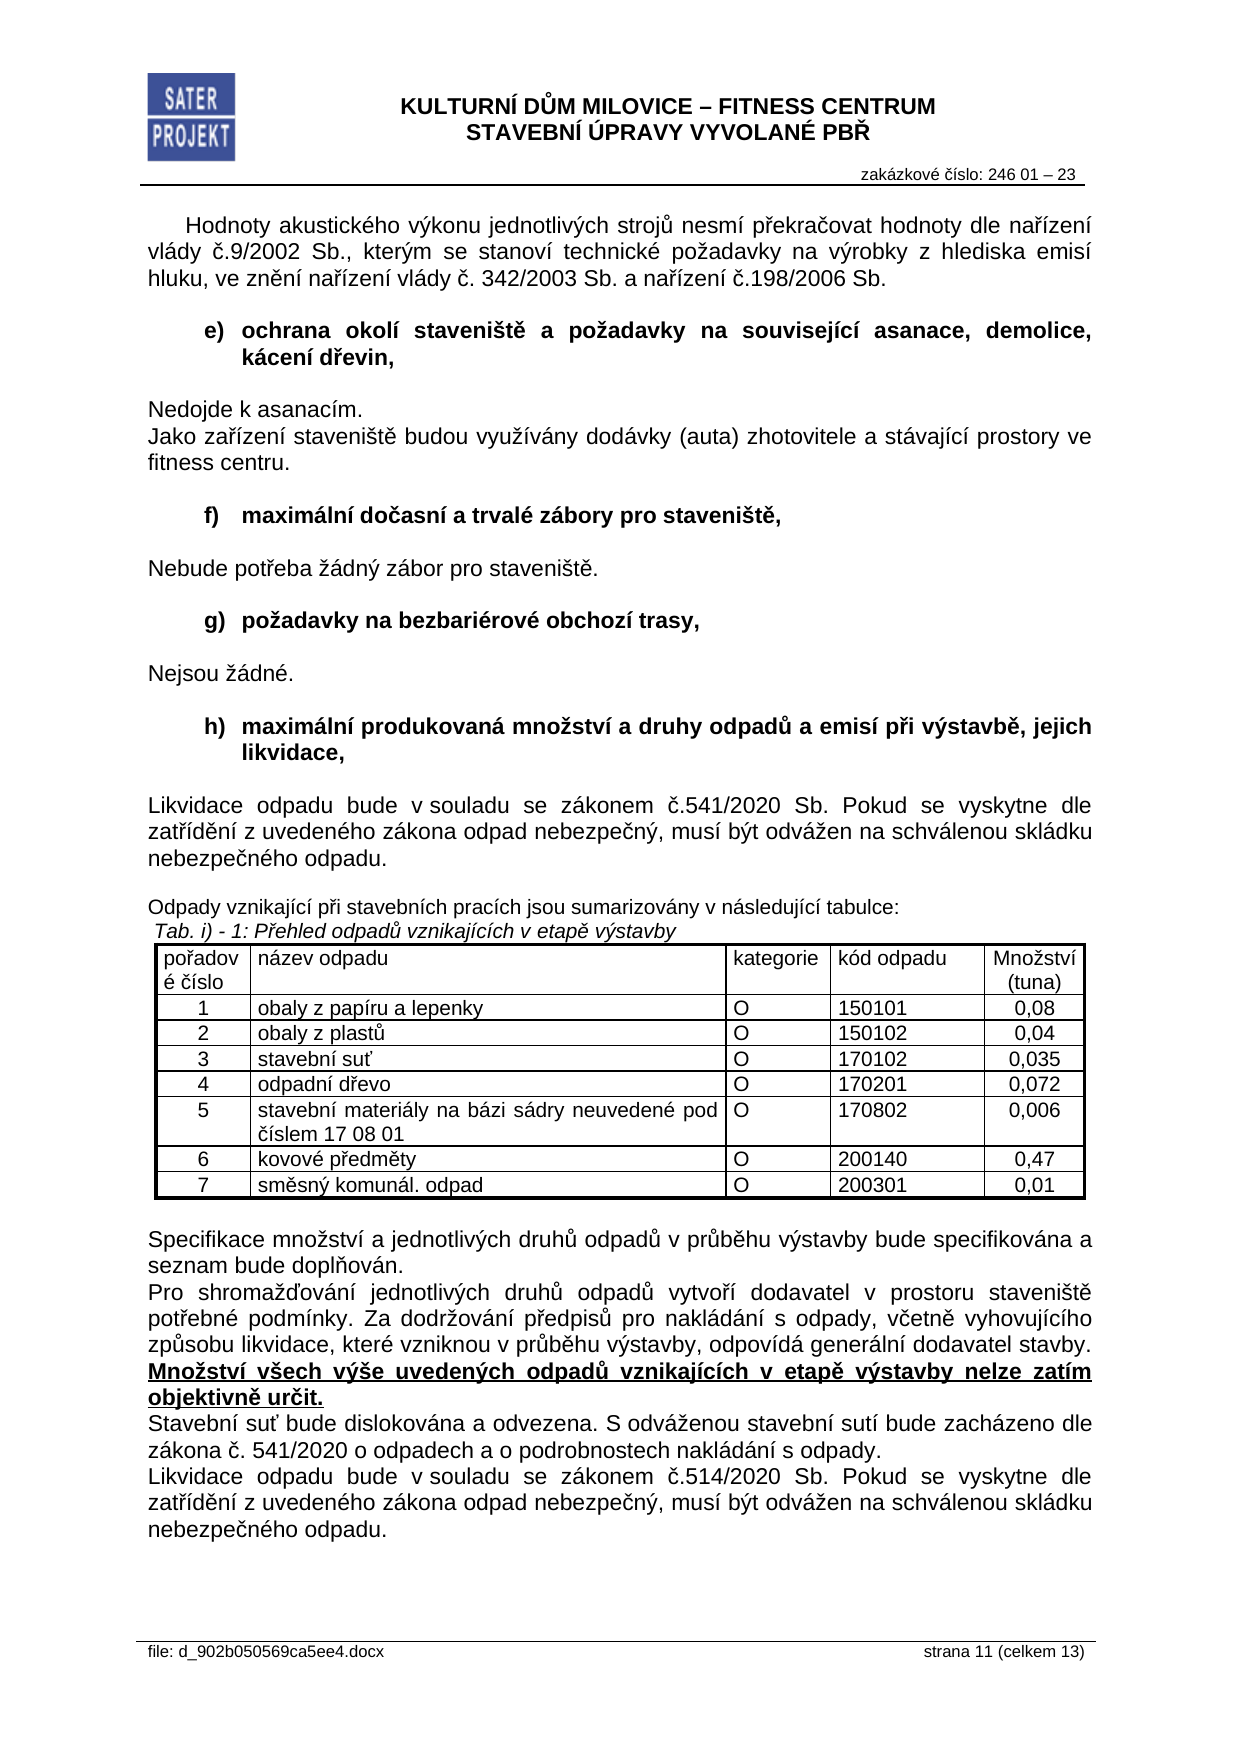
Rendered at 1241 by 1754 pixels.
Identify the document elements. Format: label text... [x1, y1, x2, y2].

table_cell 6 [158, 1147, 250, 1171]
subtitle maximální dočasní a trvalé zábory pro staveniště, [204, 502, 1092, 528]
table_cell 0,47 [985, 1147, 1083, 1171]
table_cell 0,08 [985, 995, 1083, 1019]
table_cell 200301 [831, 1172, 984, 1196]
text Tab. i) - 1: Přehled odpadů vznikajících v etapě výstavby [148, 919, 1092, 943]
text Odpady vznikající při stavebních pracích jsou sumarizovány v následující tabulce: [148, 895, 1092, 919]
table_cell 4 [158, 1072, 250, 1096]
table_cell 0,01 [985, 1172, 1083, 1196]
table_cell 0,035 [985, 1046, 1083, 1070]
table_header název odpadu [251, 946, 725, 994]
table_cell obaly z papíru a lepenky [251, 995, 725, 1019]
table_cell stavební materiály na bázi sádry neuvedené pod číslem 17 08 01 [251, 1097, 725, 1145]
table_cell O [727, 995, 830, 1019]
table_cell O [727, 1097, 830, 1145]
picture [147, 73, 237, 163]
subtitle maximální produkovaná množství a druhy odpadů a emisí při výstavbě, jejich likvidace, [204, 713, 1092, 765]
subtitle požadavky na bezbariérové obchozí trasy, [204, 607, 1092, 634]
table_cell 0,072 [985, 1072, 1083, 1096]
table_cell 2 [158, 1021, 250, 1045]
text Nebude potřeba žádný zábor pro staveniště. [148, 554, 1092, 581]
table_cell 200140 [831, 1147, 984, 1171]
table_cell 1 [158, 995, 250, 1019]
text Likvidace odpadu bude v souladu se zákonem č.514/2020 Sb. Pokud se vyskytne dle zatřídění z uvedeného zákona odpad nebezpečný, musí být odvážen na schválenou skládku nebezpečného odpadu. [148, 1463, 1092, 1542]
table_cell odpadní dřevo [251, 1072, 725, 1096]
table_cell 170802 [831, 1097, 984, 1145]
text Pro shromažďování jednotlivých druhů odpadů vytvoří dodavatel v prostoru staveniště potřebné podmínky. Za dodržování předpisů pro nakládání s odpady, včetně vyhovujícího způsobu likvidace, které vzniknou v průběhu výstavby, odpovídá generální dodavatel stavby. Množství všech výše uvedených odpadů vznikajících v etapě výstavby nelze zatím objektivně určit. [148, 1382, 1092, 1410]
text Jako zařízení staveniště budou využívány dodávky (auta) zhotovitele a stávající prostory ve fitness centru. [148, 423, 1092, 476]
table_cell 5 [158, 1097, 250, 1145]
table_cell O [727, 1172, 830, 1196]
text Likvidace odpadu bude v souladu se zákonem č.541/2020 Sb. Pokud se vyskytne dle zatřídění z uvedeného zákona odpad nebezpečný, musí být odvážen na schválenou skládku nebezpečného odpadu. [148, 792, 1092, 871]
table_cell 7 [158, 1172, 250, 1196]
table_cell 150102 [831, 1021, 984, 1045]
table_header pořadové číslo [158, 946, 250, 994]
table_cell O [727, 1147, 830, 1171]
table_cell O [727, 1046, 830, 1070]
table_header kód odpadu [831, 946, 984, 994]
table_cell 0,006 [985, 1097, 1083, 1145]
table_cell 0,04 [985, 1021, 1083, 1045]
table_header kategorie [727, 946, 830, 994]
table_cell O [727, 1021, 830, 1045]
table_cell obaly z plastů [251, 1021, 725, 1045]
table_cell 170102 [831, 1046, 984, 1070]
table_cell 3 [158, 1046, 250, 1070]
text Nejsou žádné. [148, 660, 1092, 686]
text Specifikace množství a jednotlivých druhů odpadů v průběhu výstavby bude specifikována a seznam bude doplňován. [148, 1226, 1092, 1278]
table_cell O [727, 1072, 830, 1096]
table_cell stavební suť [251, 1046, 725, 1070]
table_cell 150101 [831, 995, 984, 1019]
table_cell 170201 [831, 1072, 984, 1096]
text Pro shromažďování jednotlivých druhů odpadů vytvoří dodavatel v prostoru staveniště potřebné podmínky. Za dodržování předpisů pro nakládání s odpady, včetně vyhovujícího způsobu likvidace, které vzniknou v průběhu výstavby, odpovídá generální dodavatel stavby. Množství všech výše uvedených odpadů vznikajících v etapě výstavby nelze zatím objektivně určit. [148, 1278, 1092, 1380]
table_cell směsný komunál. odpad [251, 1172, 725, 1196]
table_header Množství (tuna) [985, 946, 1083, 994]
text Stavební suť bude dislokována a odvezena. S odváženou stavební sutí bude zacházeno dle zákona č. 541/2020 o odpadech a o podrobnostech nakládání s odpady. [148, 1410, 1092, 1463]
table_cell kovové předměty [251, 1147, 725, 1171]
text Nedojde k asanacím. [148, 396, 1092, 423]
text Hodnoty akustického výkonu jednotlivých strojů nesmí překračovat hodnoty dle nařízení vlády č.9/2002 Sb., kterým se stanoví technické požadavky na výrobky z hlediska emisí hluku, ve znění nařízení vlády č. 342/2003 Sb. a nařízení č.198/2006 Sb. [148, 212, 1092, 291]
subtitle ochrana okolí staveniště a požadavky na související asanace, demolice, kácení dřevin, [204, 317, 1092, 370]
